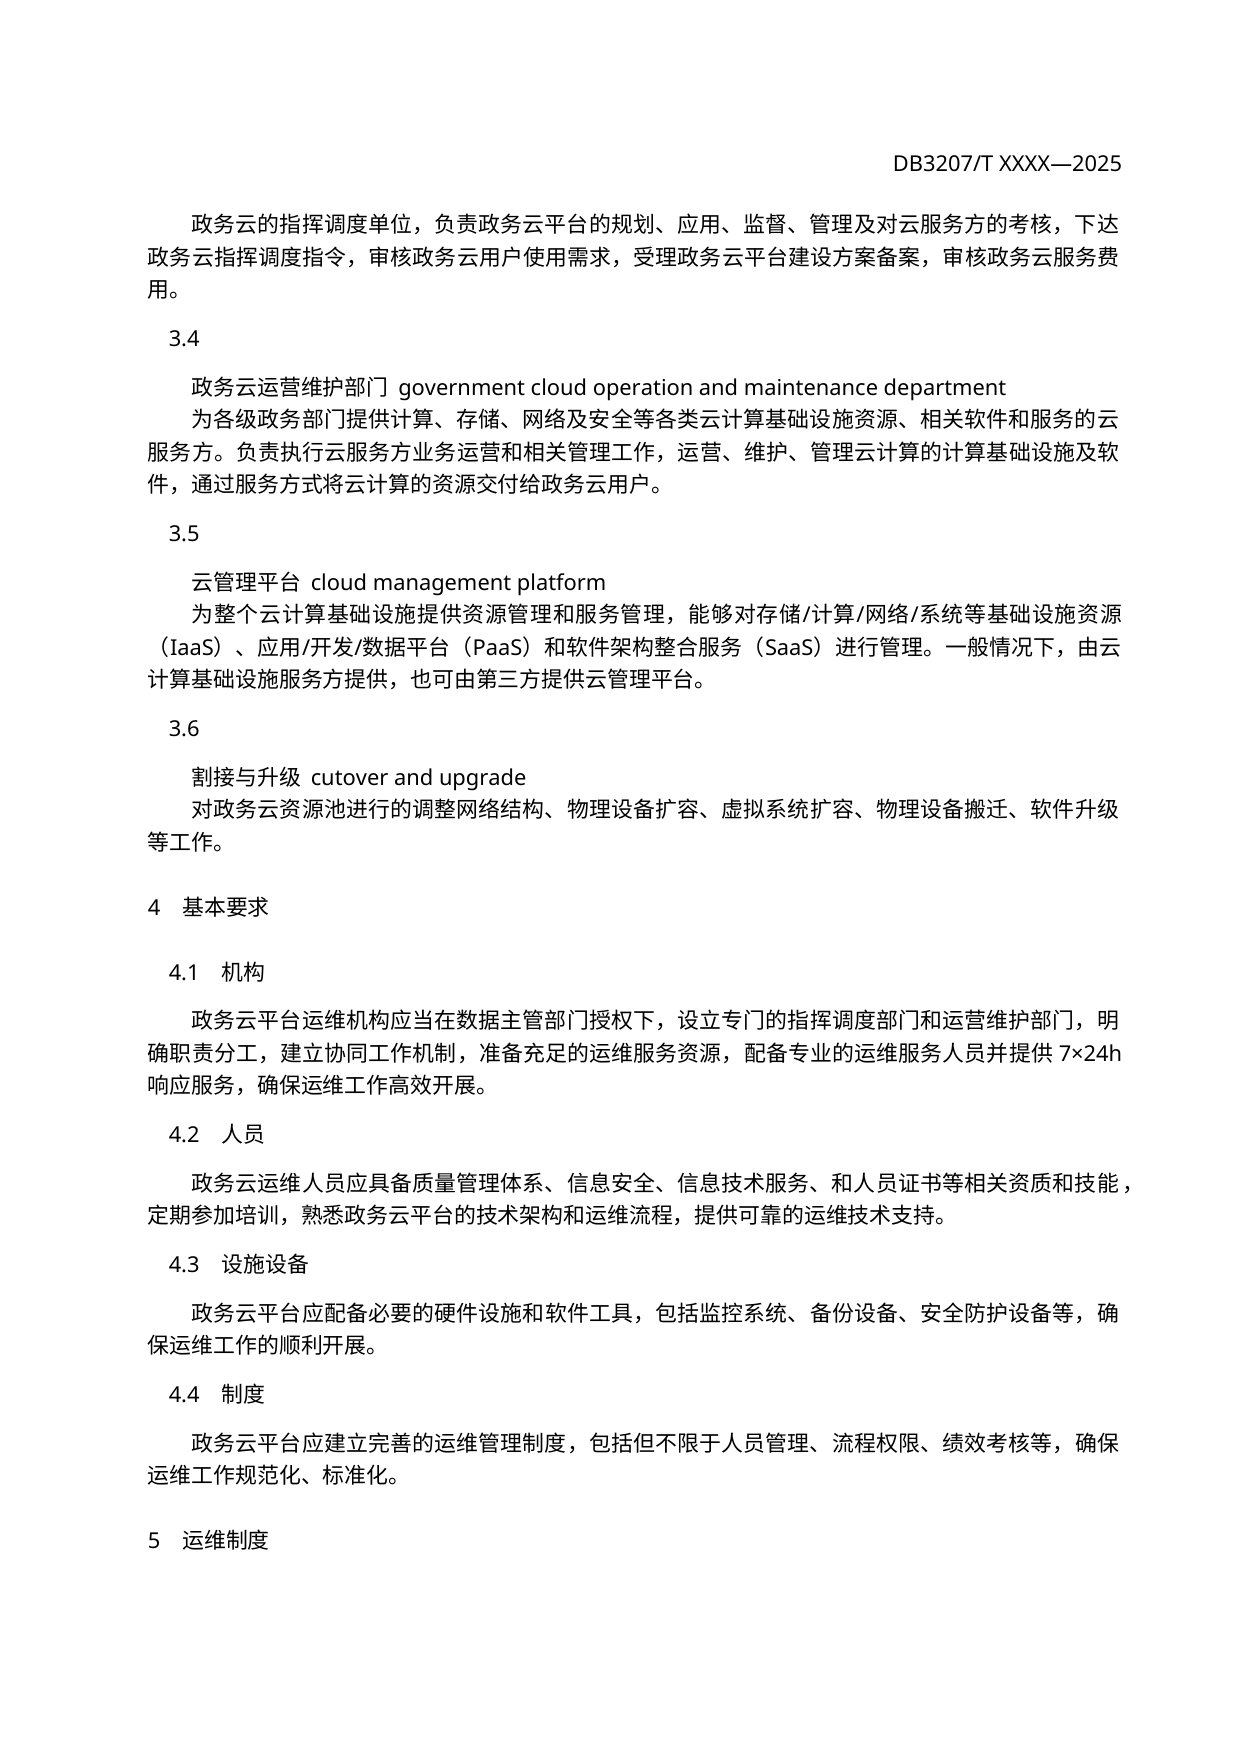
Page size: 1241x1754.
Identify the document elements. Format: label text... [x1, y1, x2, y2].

text 为整个云计算基础设施提供资源管理和服务管理，能够对存储/计算/网络/系统等基础设施资源（IaaS）、应用/开发/数据平台（PaaS）和软件架构整合服务（SaaS）进行管理。一般情况下，由云计算基础设施服务方提供，也可由第三方提供云管理平台。 [148, 597, 1122, 694]
text 基本要求 [148, 889, 1122, 922]
text 对政务云资源池进行的调整网络结构、物理设备扩容、虚拟系统扩容、物理设备搬迁、软件升级等工作。 [148, 792, 1122, 857]
text 政务云平台应配备必要的硬件设施和软件工具，包括监控系统、备份设备、安全防护设备等，确保运维工作的顺利开展。 [148, 1296, 1122, 1361]
text 政务云运维人员应具备质量管理体系、信息安全、信息技术服务、和人员证书等相关资质和技能，定期参加培训，熟悉政务云平台的技术架构和运维流程，提供可靠的运维技术支持。 [148, 1166, 1122, 1231]
text 设施设备 [148, 1247, 1122, 1279]
text 割接与升级 cutover and upgrade [148, 759, 1122, 792]
text 制度 [148, 1377, 1122, 1409]
text 云管理平台 cloud management platform [148, 564, 1122, 597]
text 政务云平台应建立完善的运维管理制度，包括但不限于人员管理、流程权限、绩效考核等，确保运维工作规范化、标准化。 [148, 1426, 1122, 1491]
text 政务云的指挥调度单位，负责政务云平台的规划、应用、监督、管理及对云服务方的考核，下达政务云指挥调度指令，审核政务云用户使用需求，受理政务云平台建设方案备案，审核政务云服务费用。 [148, 207, 1122, 304]
text 为各级政务部门提供计算、存储、网络及安全等各类云计算基础设施资源、相关软件和服务的云服务方。负责执行云服务方业务运营和相关管理工作，运营、维护、管理云计算的计算基础设施及软件，通过服务方式将云计算的资源交付给政务云用户。 [148, 402, 1122, 499]
text 运维制度 [148, 1523, 1122, 1556]
text 机构 [148, 954, 1122, 987]
text 政务云运营维护部门 government cloud operation and maintenance department [148, 369, 1122, 402]
text 人员 [148, 1117, 1122, 1149]
text 政务云平台运维机构应当在数据主管部门授权下，设立专门的指挥调度部门和运营维护部门，明确职责分工，建立协同工作机制，准备充足的运维服务资源，配备专业的运维服务人员并提供 7×24h响应服务，确保运维工作高效开展。 [148, 1003, 1122, 1101]
